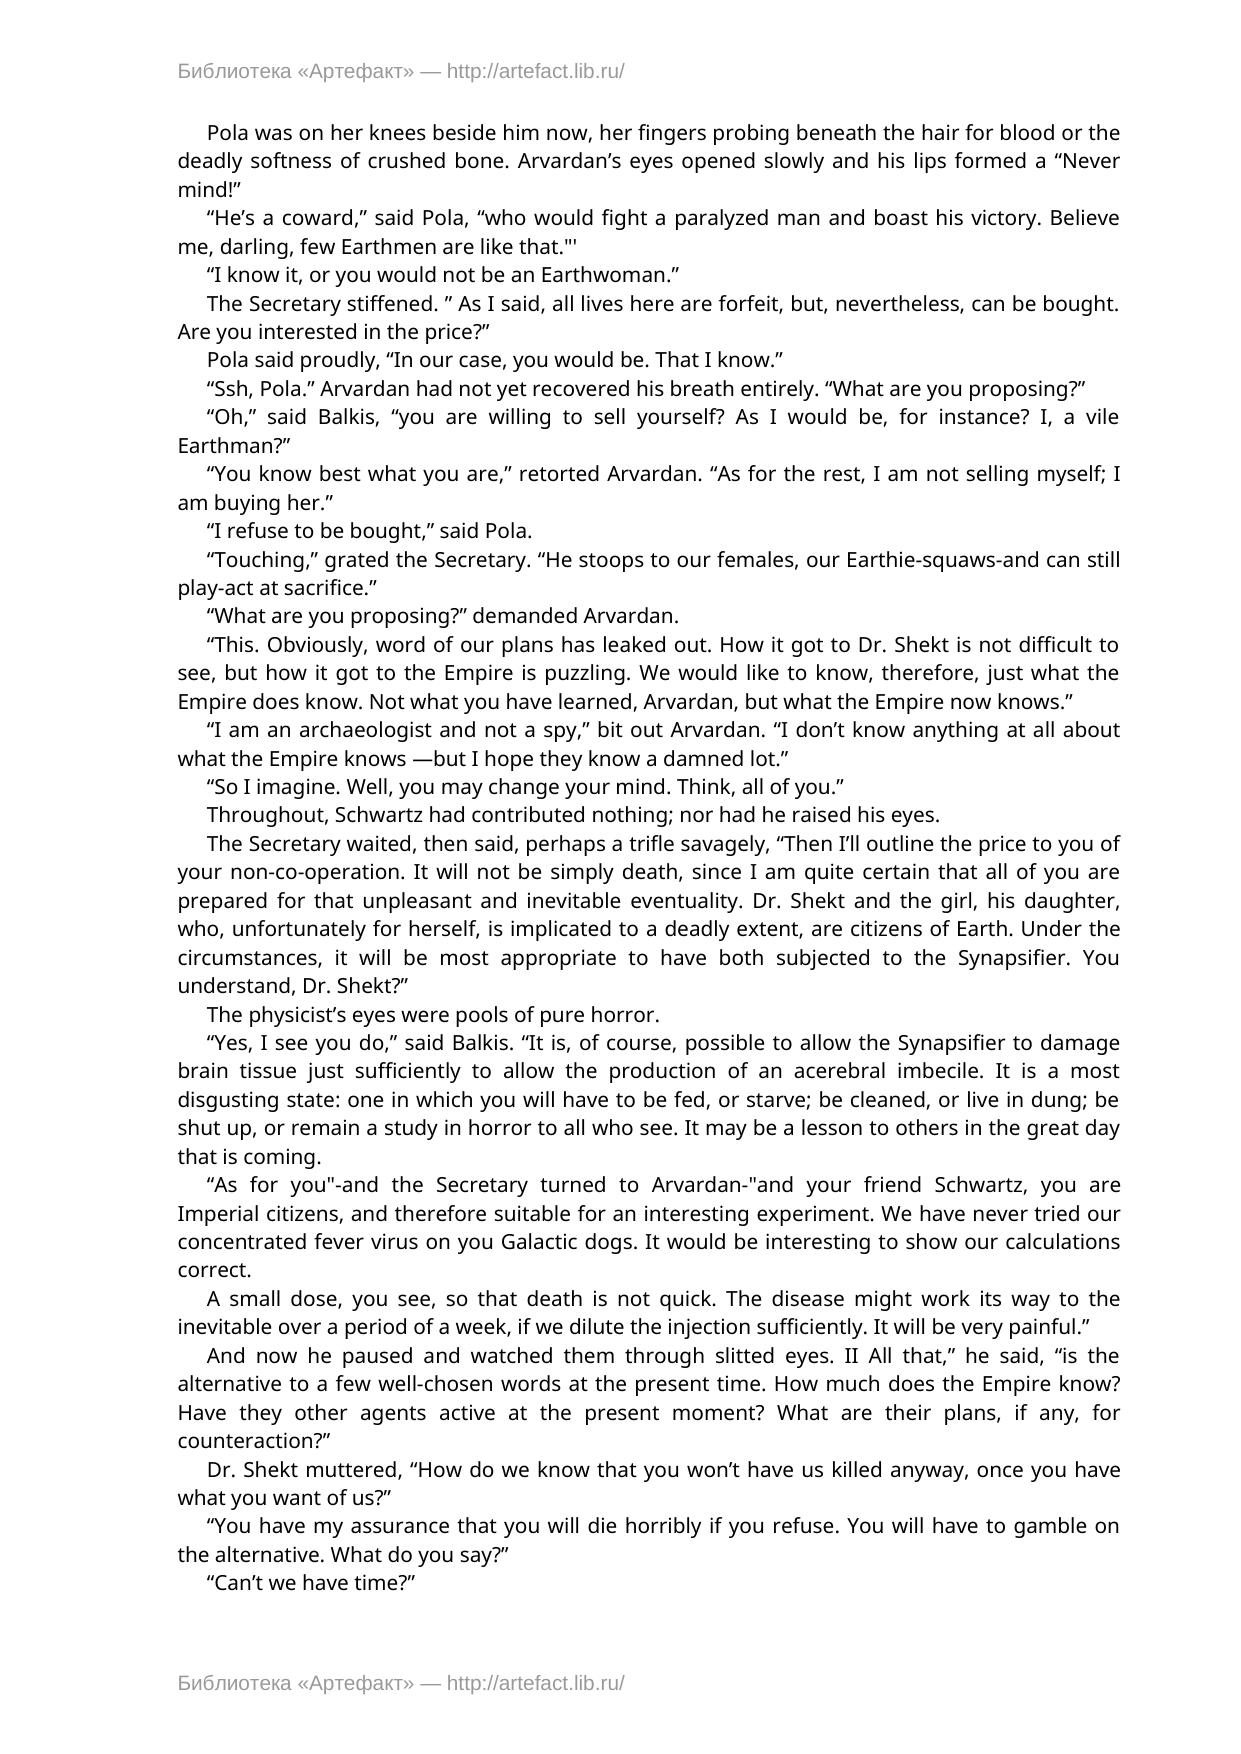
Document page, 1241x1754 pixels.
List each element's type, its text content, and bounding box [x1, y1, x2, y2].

text “What are you proposing?” demanded Arvardan. [177, 602, 1122, 630]
text “I know it, or you would not be an Earthwoman.” [177, 260, 1122, 289]
text Dr. Shekt muttered, “How do we know that you won’t have us killed anyway, once you have what you want of us?” [177, 1455, 1122, 1512]
text “You know best what you are,” retorted Arvardan. “As for the rest, I am not selling myself; I am buying her.” [177, 459, 1122, 516]
text “This. Obviously, word of our plans has leaked out. How it got to Dr. Shekt is not difficult to see, but how it got to the Empire is puzzling. We would like to know, therefore, just what the Empire does know. Not what you have learned, Arvardan, but what the Empire now knows.” [177, 630, 1122, 715]
text And now he paused and watched them through slitted eyes. II All that,” he said, “is the alternative to a few well-chosen words at the present time. How much does the Empire know? Have they other agents active at the present moment? What are their plans, if any, for counteraction?” [177, 1341, 1122, 1455]
text “So I imagine. Well, you may change your mind. Think, all of you.” [177, 772, 1122, 801]
text Pola was on her knees beside him now, her fingers probing beneath the hair for blood or the deadly softness of crushed bone. Arvardan’s eyes opened slowly and his lips formed a “Never mind!” [177, 118, 1122, 203]
text “I refuse to be bought,” said Pola. [177, 516, 1122, 545]
text “Oh,” said Balkis, “you are willing to sell yourself? As I would be, for instance? I, a vile Earthman?” [177, 402, 1122, 459]
text “Yes, I see you do,” said Balkis. “It is, of course, possible to allow the Synapsifier to damage brain tissue just sufficiently to allow the production of an acerebral imbecile. It is a most disgusting state: one in which you will have to be fed, or starve; be cleaned, or live in dung; be shut up, or remain a study in horror to all who see. It may be a lesson to others in the great day that is coming. [177, 1028, 1122, 1170]
text Throughout, Schwartz had contributed nothing; nor had he raised his eyes. [177, 801, 1122, 829]
text “I am an archaeologist and not a spy,” bit out Arvardan. “I don’t know anything at all about what the Empire knows —but I hope they know a damned lot.” [177, 715, 1122, 772]
text The Secretary stiffened. ” As I said, all lives here are forfeit, but, nevertheless, can be bought. Are you interested in the price?” [177, 289, 1122, 346]
text Pola said proudly, “In our case, you would be. That I know.” [177, 346, 1122, 374]
text “Can’t we have time?” [177, 1568, 1122, 1597]
text “He’s a coward,” said Pola, “who would fight a paralyzed man and boast his victory. Believe me, darling, few Earthmen are like that."' [177, 203, 1122, 260]
text “Touching,” grated the Secretary. “He stoops to our females, our Earthie-squaws-and can still play-act at sacrifice.” [177, 545, 1122, 602]
text “As for you"-and the Secretary turned to Arvardan-"and your friend Schwartz, you are Imperial citizens, and therefore suitable for an interesting experiment. We have never tried our concentrated fever virus on you Galactic dogs. It would be interesting to show our calculations correct. [177, 1170, 1122, 1284]
text A small dose, you see, so that death is not quick. The disease might work its way to the inevitable over a period of a week, if we dilute the injection sufficiently. It will be very painful.” [177, 1284, 1122, 1341]
text “You have my assurance that you will die horribly if you refuse. You will have to gamble on the alternative. What do you say?” [177, 1512, 1122, 1568]
text The physicist’s eyes were pools of pure horror. [177, 1000, 1122, 1028]
text The Secretary waited, then said, perhaps a trifle savagely, “Then I’ll outline the price to you of your non-co-operation. It will not be simply death, since I am quite certain that all of you are prepared for that unpleasant and inevitable eventuality. Dr. Shekt and the girl, his daughter, who, unfortunately for herself, is implicated to a deadly extent, are citizens of Earth. Under the circumstances, it will be most appropriate to have both subjected to the Synapsifier. You understand, Dr. Shekt?” [177, 829, 1122, 1000]
text “Ssh, Pola.” Arvardan had not yet recovered his breath entirely. “What are you proposing?” [177, 374, 1122, 402]
